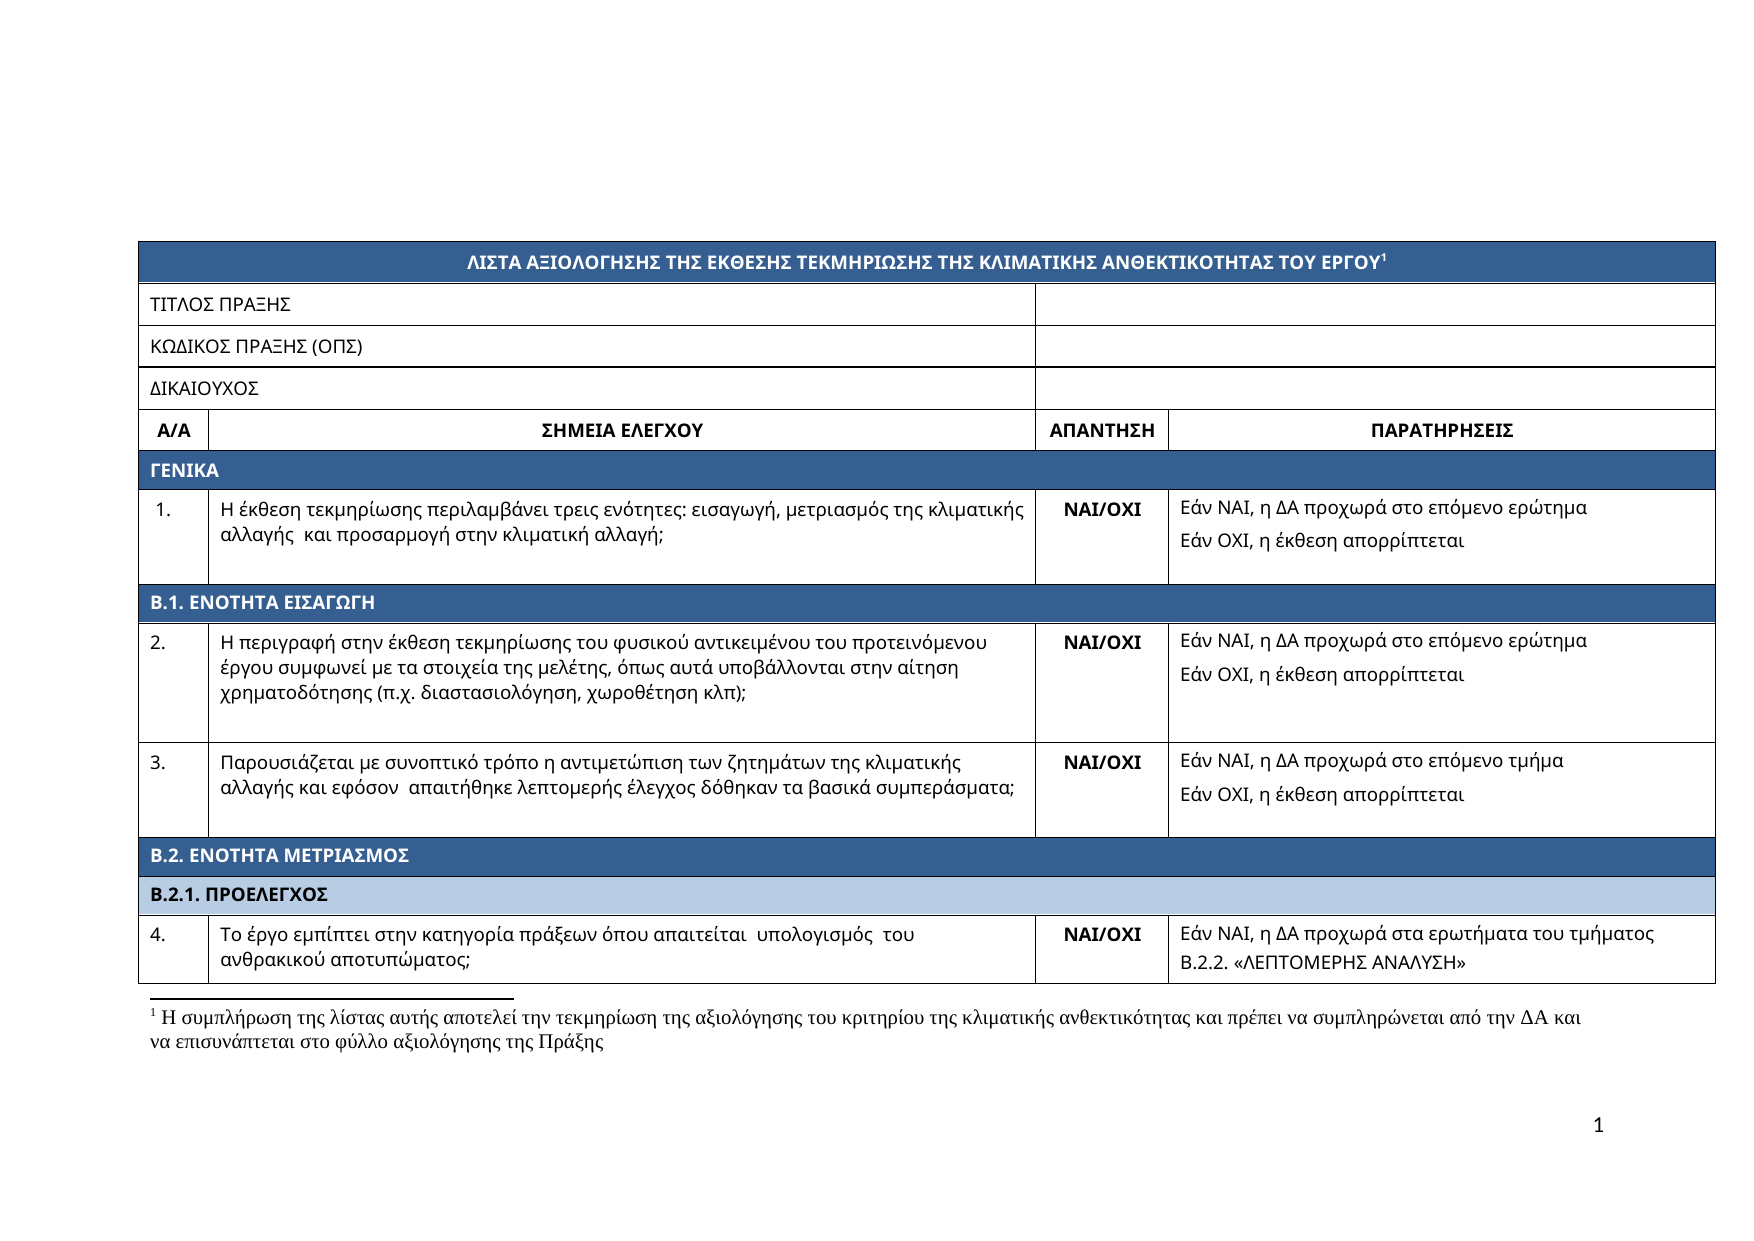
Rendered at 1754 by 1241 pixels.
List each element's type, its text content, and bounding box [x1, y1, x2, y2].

table_cell ΝΑΙ/ΟΧΙ [1036, 624, 1168, 742]
table_cell [1036, 284, 1715, 324]
table_cell ΝΑΙ/ΟΧΙ [1036, 743, 1168, 837]
table_cell Α/Α [139, 410, 208, 450]
table_header ΛΙΣΤΑ ΑΞΙΟΛΟΓΗΣΗΣ ΤΗΣ ΕΚΘΕΣΗΣ ΤΕΚΜΗΡΙΩΣΗΣ ΤΗΣ ΚΛΙΜΑΤΙΚΗΣ ΑΝΘΕΚΤΙΚΟΤΗΤΑΣ ΤΟΥ ΕΡΓΟΥ [139, 242, 1715, 282]
table_cell ΝΑΙ/ΟΧΙ [1036, 916, 1168, 983]
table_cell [209, 916, 1035, 983]
table_cell ΣΗΜΕΙΑ ΕΛΕΓΧΟΥ [209, 410, 1035, 450]
table_cell Εάν ΝΑΙ, η ΔΑ προχωρά στο επόμενο ερώτημα Εάν ΟΧΙ, η έκθεση απορρίπτεται [1169, 490, 1715, 584]
table_cell [139, 916, 208, 983]
table_cell ΚΩΔΙΚΟΣ ΠΡΑΞΗΣ (ΟΠΣ) [139, 326, 1035, 366]
table_cell Εάν ΝΑΙ, η ΔΑ προχωρά στο επόμενο τμήμα Εάν ΟΧΙ, η έκθεση απορρίπτεται [1169, 743, 1715, 837]
table_cell Β.2.1. ΠΡΟΕΛΕΓΧΟΣ [139, 877, 1715, 914]
table_cell ΔΙΚΑΙΟΥΧΟΣ [139, 368, 1035, 408]
table_cell ΑΠΑΝΤΗΣΗ [1036, 410, 1168, 450]
table_cell [139, 743, 208, 837]
table_cell [1036, 326, 1715, 366]
table_cell Εάν ΝΑΙ, η ΔΑ προχωρά στο επόμενο ερώτημα Εάν ΟΧΙ, η έκθεση απορρίπτεται [1169, 624, 1715, 742]
table_cell ΝΑΙ/ΟΧΙ [1036, 490, 1168, 584]
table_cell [1169, 916, 1715, 983]
table_cell [1036, 368, 1715, 408]
table_cell Β.2. ΕΝΟΤΗΤΑ ΜΕΤΡΙΑΣΜΟΣ [139, 838, 1715, 876]
table_cell Β.1. ΕΝΟΤΗΤΑ ΕΙΣΑΓΩΓΗ [139, 585, 1715, 622]
table_cell ΓΕΝΙΚΑ [139, 451, 1715, 489]
table_cell ΠΑΡΑΤΗΡΗΣΕΙΣ [1169, 410, 1715, 450]
table_cell Η περιγραφή στην έκθεση τεκμηρίωσης του φυσικού αντικειμένου του προτεινόμενου έργου συμφωνεί με τα στοιχεία της μελέτης, όπως αυτά υποβάλλονται στην αίτηση χρηματοδότησης (π.χ. διαστασιολόγηση, χωροθέτηση κλπ); [209, 624, 1035, 742]
table_cell ΤΙΤΛΟΣ ΠΡΑΞΗΣ [139, 284, 1035, 324]
table_cell [139, 624, 208, 742]
table_cell [139, 490, 208, 584]
table_cell Παρουσιάζεται με συνοπτικό τρόπο η αντιμετώπιση των ζητημάτων της κλιματικής αλλαγής και εφόσον απαιτήθηκε λεπτομερής έλεγχος δόθηκαν τα βασικά συμπεράσματα; [209, 743, 1035, 837]
table_cell Η έκθεση τεκμηρίωσης περιλαμβάνει τρεις ενότητες: εισαγωγή, μετριασμός της κλιματικής αλλαγής και προσαρμογή στην κλιματική αλλαγή; [209, 490, 1035, 584]
